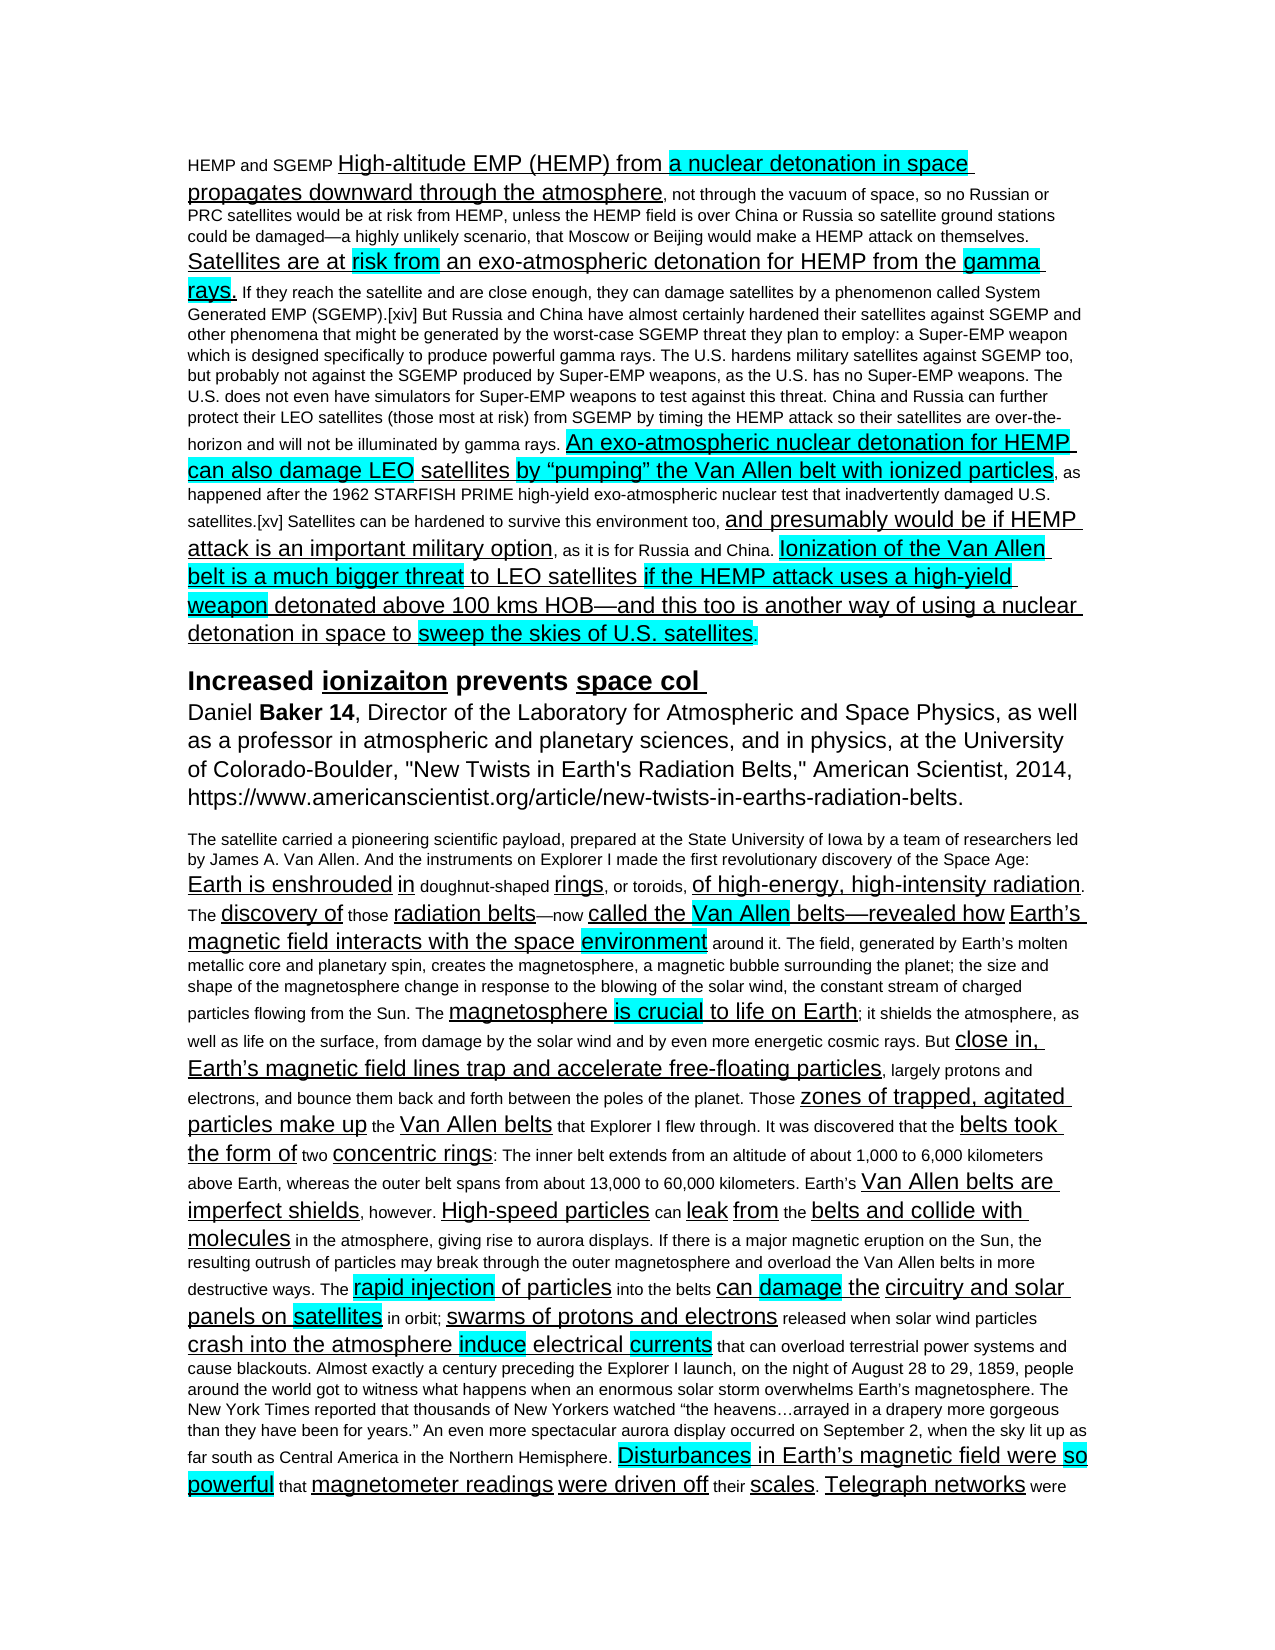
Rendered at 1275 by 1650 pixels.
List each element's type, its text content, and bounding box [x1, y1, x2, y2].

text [187, 829, 1087, 1497]
text Daniel Baker 14, Director of the Laboratory for Atmospheric and Space Physics, as well as a professor in atmospheric and planetary sciences, and in physics, at the University of Colorado-Boulder, "New Twists in Earth's Radiation Belts," American Scientist, 2014, https://www.americanscientist.org/article/new-twists-in-earths-radiation-belts. [187, 699, 1087, 811]
text HEMP and SGEMP High-altitude EMP (HEMP) from a nuclear detonation in space propagates downward through the atmosphere, not through the vacuum of space, so no Russian or PRC satellites would be at risk from HEMP, unless the HEMP field is over China or Russia so satellite ground stations could be damaged—a highly unlikely scenario, that Moscow or Beijing would make a HEMP attack on themselves. Satellites are at risk from an exo-atmospheric detonation for HEMP from the gamma rays. If they reach the satellite and are close enough, they can damage satellites by a phenomenon called System Generated EMP (SGEMP).[xiv] But Russia and China have almost certainly hardened their satellites against SGEMP and other phenomena that might be generated by the worst-case SGEMP threat they plan to employ: a Super-EMP weapon which is designed specifically to produce powerful gamma rays. The U.S. hardens military satellites against SGEMP too, but probably not against the SGEMP produced by Super-EMP weapons, as the U.S. has no Super-EMP weapons. The U.S. does not even have simulators for Super-EMP weapons to test against this threat. China and Russia can further protect their LEO satellites (those most at risk) from SGEMP by timing the HEMP attack so their satellites are over-the-horizon and will not be illuminated by gamma rays. An exo-atmospheric nuclear detonation for HEMP can also damage LEO satellites by “pumping” the Van Allen belt with ionized particles, as happened after the 1962 STARFISH PRIME high-yield exo-atmospheric nuclear test that inadvertently damaged U.S. satellites.[xv] Satellites can be hardened to survive this environment too, and presumably would be if HEMP attack is an important military option, as it is for Russia and China. Ionization of the Van Allen belt is a much bigger threat to LEO satellites if the HEMP attack uses a high-yield weapon detonated above 100 kms HOB—and this too is another way of using a nuclear detonation in space to sweep the skies of U.S. satellites. [187, 150, 1087, 646]
subtitle Increased ionizaiton prevents space col [187, 665, 1087, 696]
